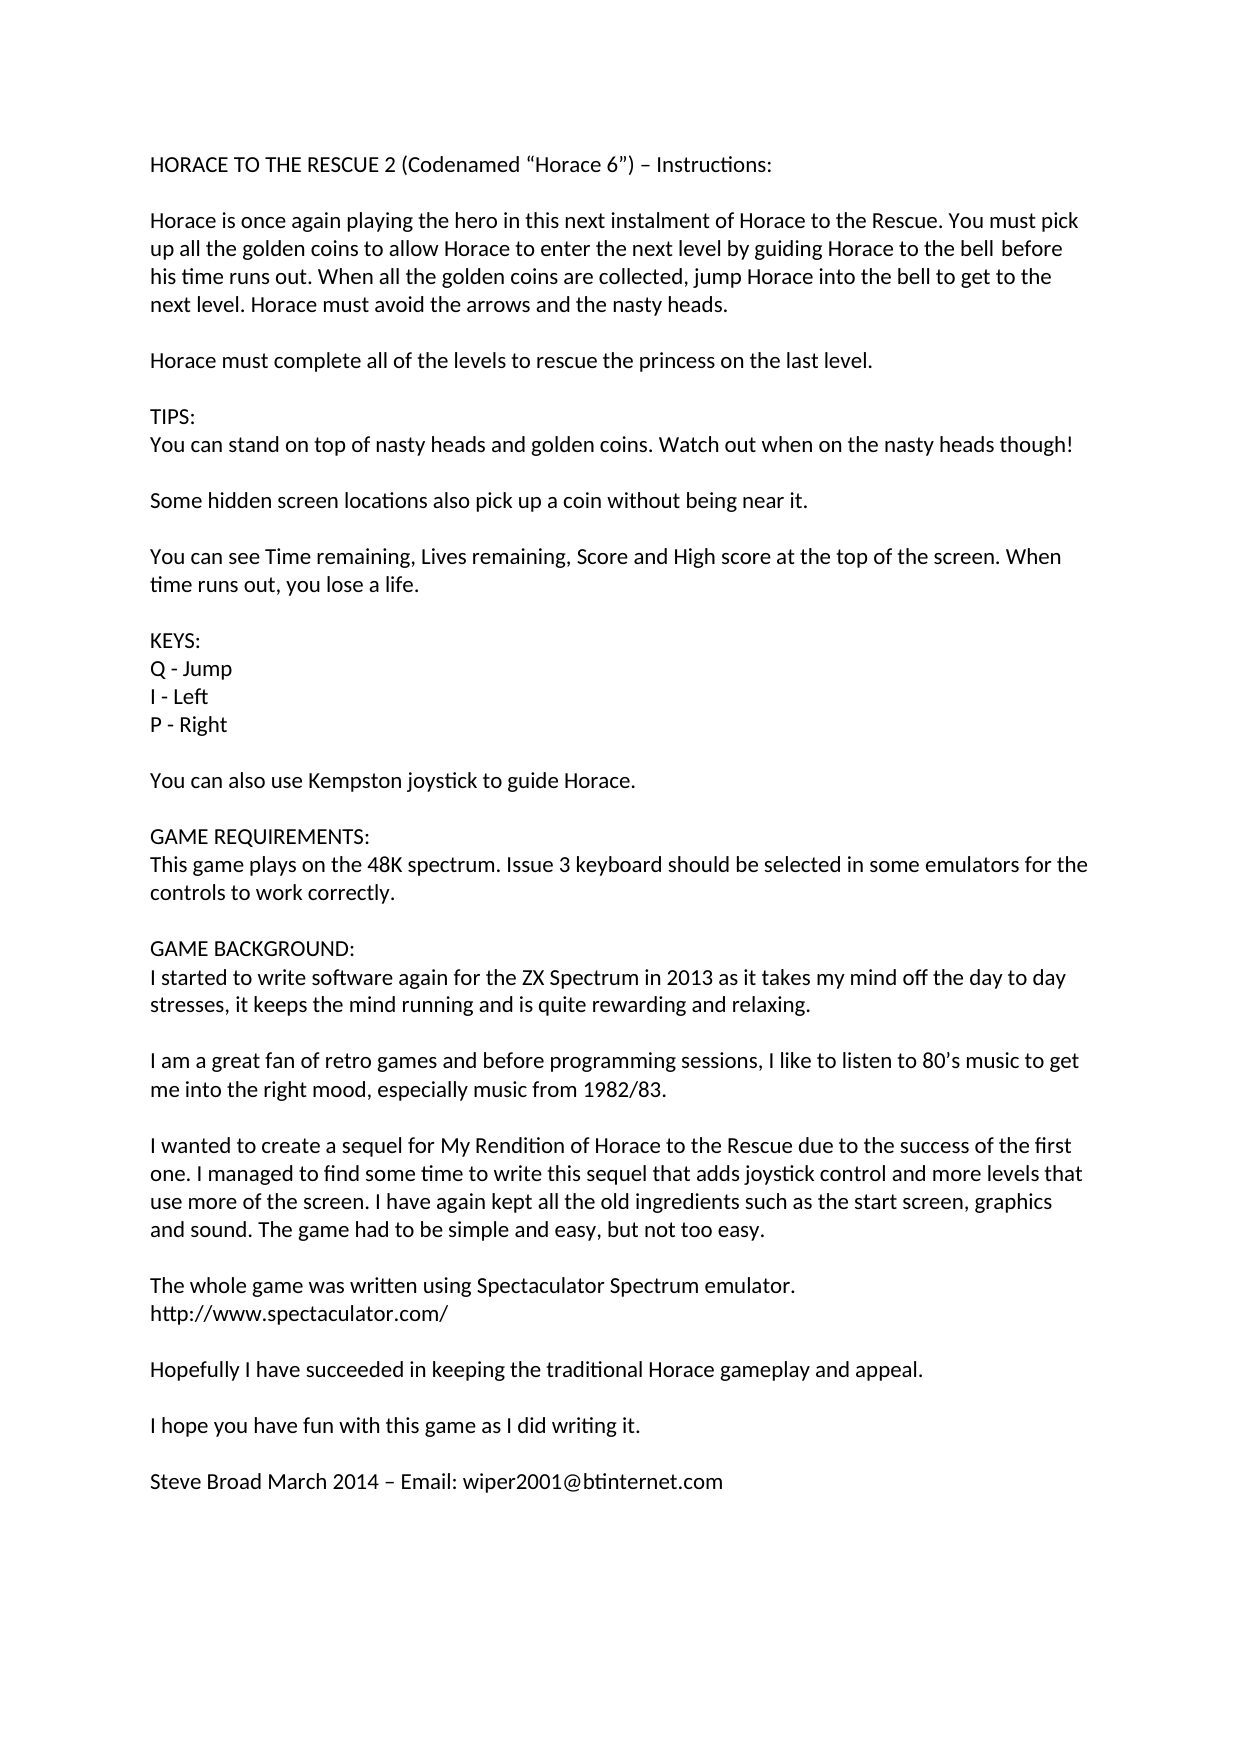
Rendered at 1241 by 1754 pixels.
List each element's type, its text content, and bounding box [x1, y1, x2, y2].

text TIPS: [150, 402, 1090, 430]
text GAME BACKGROUND: [150, 934, 1090, 963]
text Horace is once again playing the hero in this next instalment of Horace to the Rescue. You must pick up all the golden coins to allow Horace to enter the next level by guiding Horace to the bell before his time runs out. When all the golden coins are collected, jump Horace into the bell to get to the next level. Horace must avoid the arrows and the nasty heads. [150, 206, 1090, 318]
text You can also use Kempston joystick to guide Horace. [150, 766, 1090, 794]
text I started to write software again for the ZX Spectrum in 2013 as it takes my mind off the day to day stresses, it keeps the mind running and is quite rewarding and relaxing. [150, 963, 1090, 1019]
text Steve Broad March 2014 – Email: wiper2001@btinternet.com [150, 1467, 1090, 1495]
text Q - Jump [150, 654, 1090, 682]
text This game plays on the 48K spectrum. Issue 3 keyboard should be selected in some emulators for the controls to work correctly. [150, 851, 1090, 907]
text Horace must complete all of the levels to rescue the princess on the last level. [150, 346, 1090, 374]
text You can stand on top of nasty heads and golden coins. Watch out when on the nasty heads though! [150, 430, 1090, 458]
text KEYS: [150, 626, 1090, 654]
text I hope you have fun with this game as I did writing it. [150, 1411, 1090, 1439]
text The whole game was written using Spectaculator Spectrum emulator. http://www.spectaculator.com/ [150, 1271, 1090, 1327]
text P - Right [150, 710, 1090, 738]
text HORACE TO THE RESCUE 2 (Codenamed “Horace 6”) – Instructions: [150, 150, 1090, 178]
text Hopefully I have succeeded in keeping the traditional Horace gameplay and appeal. [150, 1355, 1090, 1383]
text Some hidden screen locations also pick up a coin without being near it. [150, 486, 1090, 514]
text I - Left [150, 682, 1090, 710]
text GAME REQUIREMENTS: [150, 822, 1090, 851]
text You can see Time remaining, Lives remaining, Score and High score at the top of the screen. When time runs out, you lose a life. [150, 542, 1090, 598]
text I wanted to create a sequel for My Rendition of Horace to the Rescue due to the success of the first one. I managed to find some time to write this sequel that adds joystick control and more levels that use more of the screen. I have again kept all the old ingredients such as the start screen, graphics and sound. The game had to be simple and easy, but not too easy. [150, 1131, 1090, 1243]
text I am a great fan of retro games and before programming sessions, I like to listen to 80’s music to get me into the right mood, especially music from 1982/83. [150, 1047, 1090, 1103]
